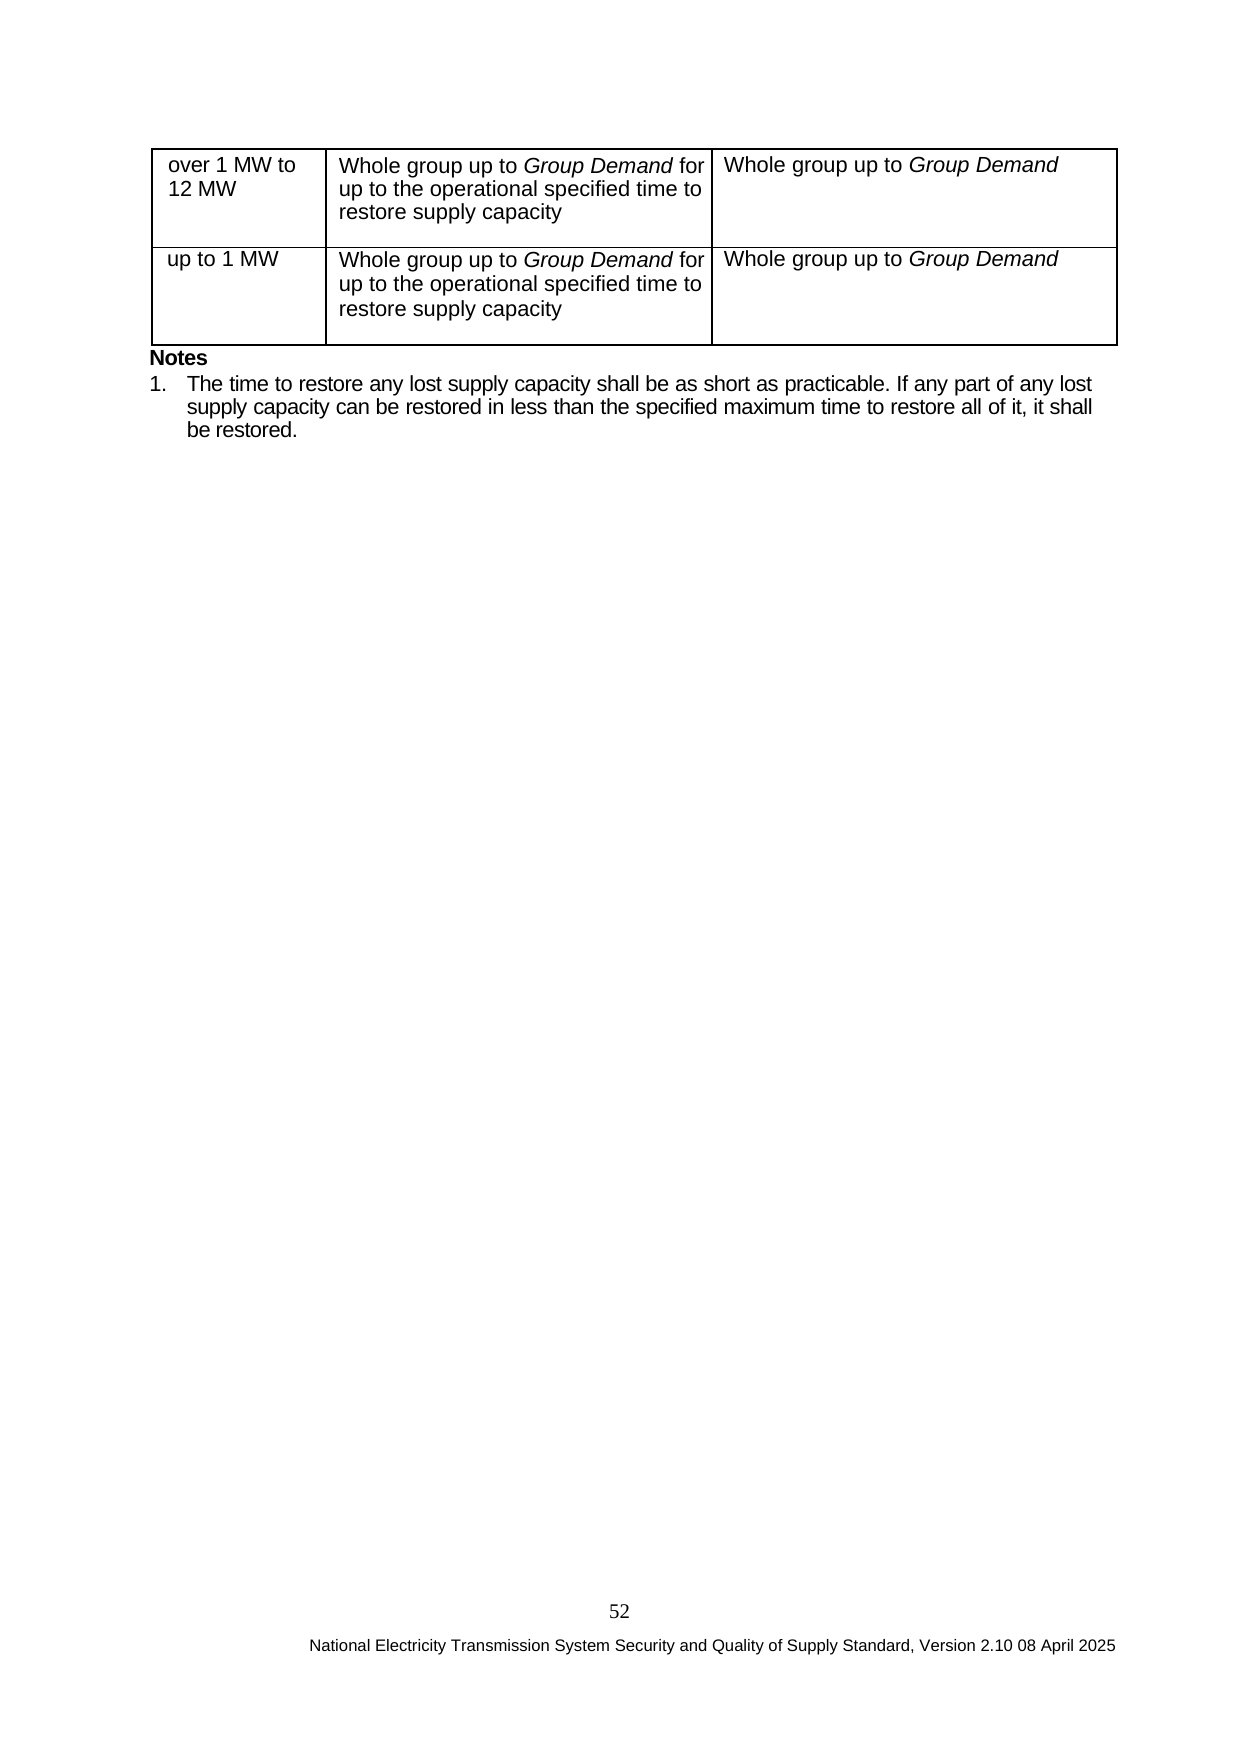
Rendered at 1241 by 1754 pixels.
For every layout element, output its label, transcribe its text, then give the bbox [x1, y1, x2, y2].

text Notes [149, 346, 1116, 371]
table_cell Whole group up to Group Demand [713, 150, 1116, 246]
table_cell Whole group up to Group Demand [713, 248, 1116, 344]
table_cell over 1 MW to 12 MW [153, 150, 325, 246]
table_cell Whole group up to Group Demand for up to the operational specified time to restore supply capacity [327, 248, 711, 344]
table_cell up to 1 MW [153, 248, 325, 344]
text 1. The time to restore any lost supply capacity shall be as short as practicable. If any part of any lost supply capacity can be restored in less than the specified maximum time to restore all of it, it shall be restored. [149, 372, 1093, 442]
table_cell Whole group up to Group Demand for up to the operational specified time to restore supply capacity [327, 150, 711, 246]
